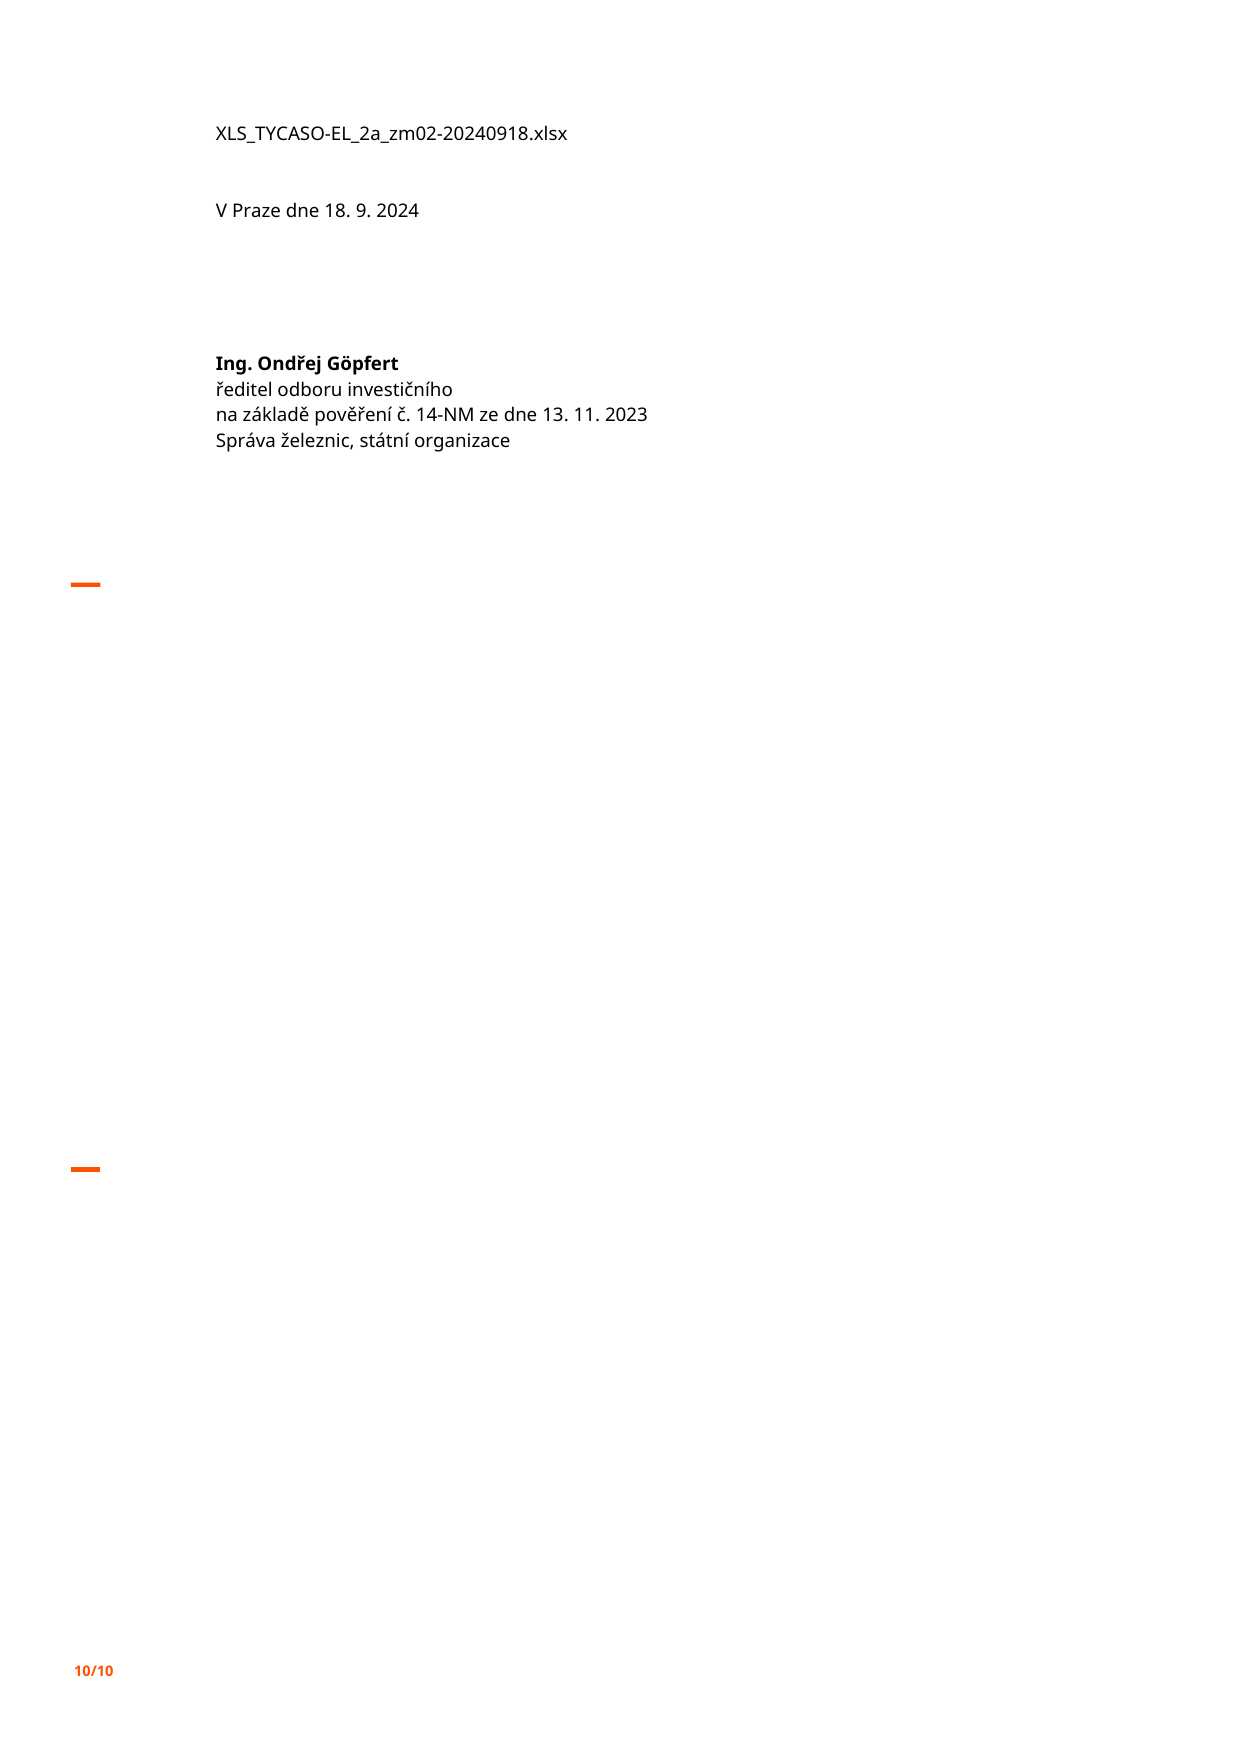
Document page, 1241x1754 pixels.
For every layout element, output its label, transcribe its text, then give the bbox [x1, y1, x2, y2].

text V Praze dne 18. 9. 2024 [216, 197, 1122, 223]
text Ing. Ondřej Göpfert [216, 350, 1122, 376]
text XLS_TYCASO-EL_2a_zm02-20240918.xlsx [216, 121, 1122, 146]
text ředitel odboru investičního [216, 376, 1122, 401]
text Správa železnic, státní organizace [216, 427, 1122, 452]
text na základě pověření č. 14-NM ze dne 13. 11. 2023 [216, 401, 1122, 427]
